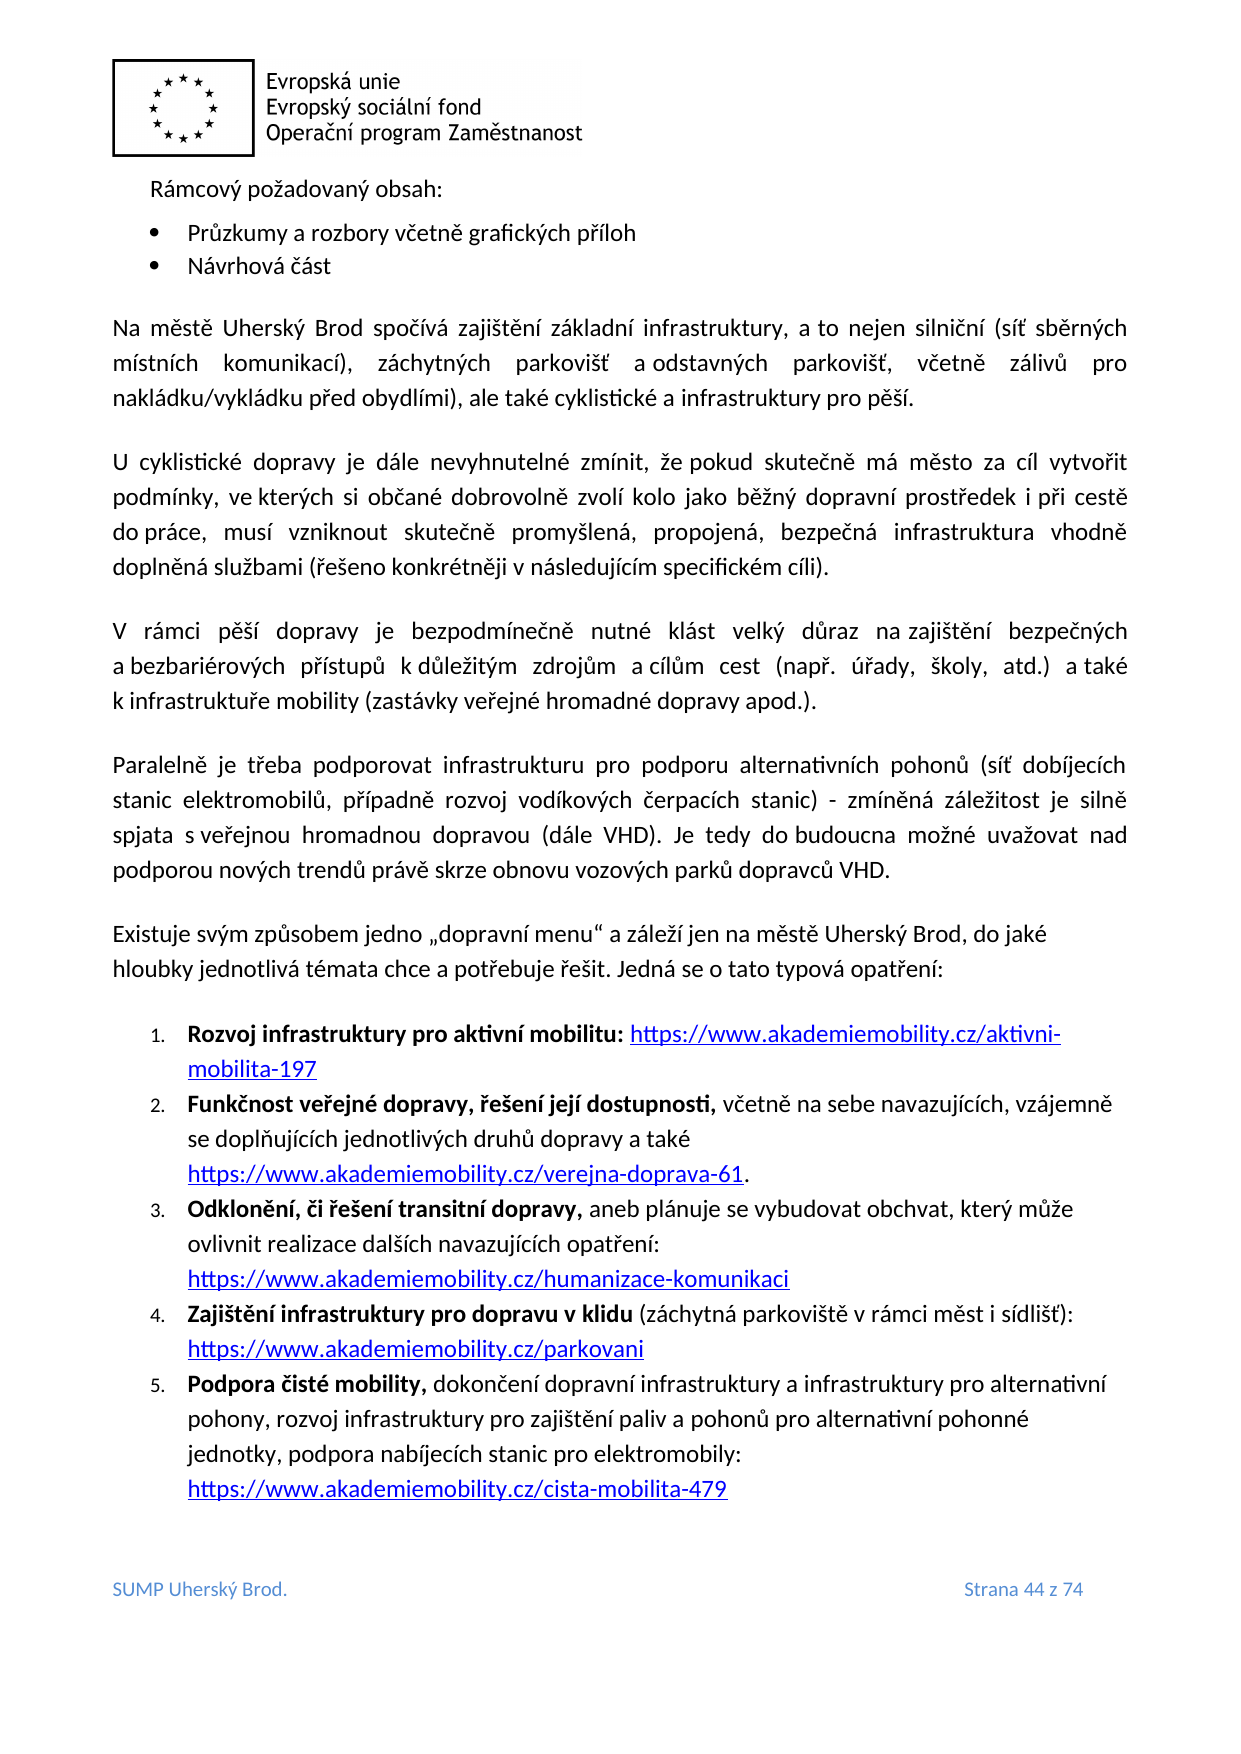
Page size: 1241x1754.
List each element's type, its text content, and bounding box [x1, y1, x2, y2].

list Průzkumy a rozbory včetně grafických příloh [150, 217, 1128, 247]
text Paralelně je třeba podporovat infrastrukturu pro podporu alternativních pohonů (síť dobíjecích stanic elektromobilů, případně rozvoj vodíkových čerpacích stanic) - zmíněná záležitost je silně spjata s veřejnou hromadnou dopravou (dále VHD). Je tedy do budoucna možné uvažovat nad podporou nových trendů právě skrze obnovu vozových parků dopravců VHD. [112, 749, 1128, 885]
text Rámcový požadovaný obsah: [112, 173, 1128, 204]
list Funkčnost veřejné dopravy, řešení její dostupnosti, včetně na sebe navazujících, vzájemně se doplňujících jednotlivých druhů dopravy a také https://www.akademiemobility.cz/verejna-doprava-61. [150, 1088, 1128, 1188]
text V rámci pěší dopravy je bezpodmínečně nutné klást velký důraz na zajištění bezpečných a bezbariérových přístupů k důležitým zdrojům a cílům cest (např. úřady, školy, atd.) a také k infrastruktuře mobility (zastávky veřejné hromadné dopravy apod.). [112, 615, 1128, 716]
list Odklonění, či řešení transitní dopravy, aneb plánuje se vybudovat obchvat, který může ovlivnit realizace dalších navazujících opatření: https://www.akademiemobility.cz/humanizace-komunikaci [150, 1193, 1128, 1293]
list Podpora čisté mobility, dokončení dopravní infrastruktury a infrastruktury pro alternativní pohony, rozvoj infrastruktury pro zajištění paliv a pohonů pro alternativní pohonné jednotky, podpora nabíjecích stanic pro elektromobily: https://www.akademiemobility.cz/cista-mobilita-479 [150, 1368, 1128, 1503]
list Rozvoj infrastruktury pro aktivní mobilitu: https://www.akademiemobility.cz/aktivni-mobilita-197 [150, 1018, 1128, 1083]
picture [112, 59, 583, 157]
list Návrhová část [150, 250, 1128, 280]
text U cyklistické dopravy je dále nevyhnutelné zmínit, že pokud skutečně má město za cíl vytvořit podmínky, ve kterých si občané dobrovolně zvolí kolo jako běžný dopravní prostředek i při cestě do práce, musí vzniknout skutečně promyšlená, propojená, bezpečná infrastruktura vhodně doplněná službami (řešeno konkrétněji v následujícím specifickém cíli). [112, 446, 1128, 582]
text Na městě Uherský Brod spočívá zajištění základní infrastruktury, a to nejen silniční (síť sběrných místních komunikací), záchytných parkovišť a odstavných parkovišť, včetně zálivů pro nakládku/vykládku před obydlími), ale také cyklistické a infrastruktury pro pěší. [112, 312, 1128, 412]
text Existuje svým způsobem jedno „dopravní menu“ a záleží jen na městě Uherský Brod, do jaké hloubky jednotlivá témata chce a potřebuje řešit. Jedná se o tato typová opatření: [112, 918, 1128, 984]
list Zajištění infrastruktury pro dopravu v klidu (záchytná parkoviště v rámci měst i sídlišť): https://www.akademiemobility.cz/parkovani [150, 1298, 1128, 1363]
